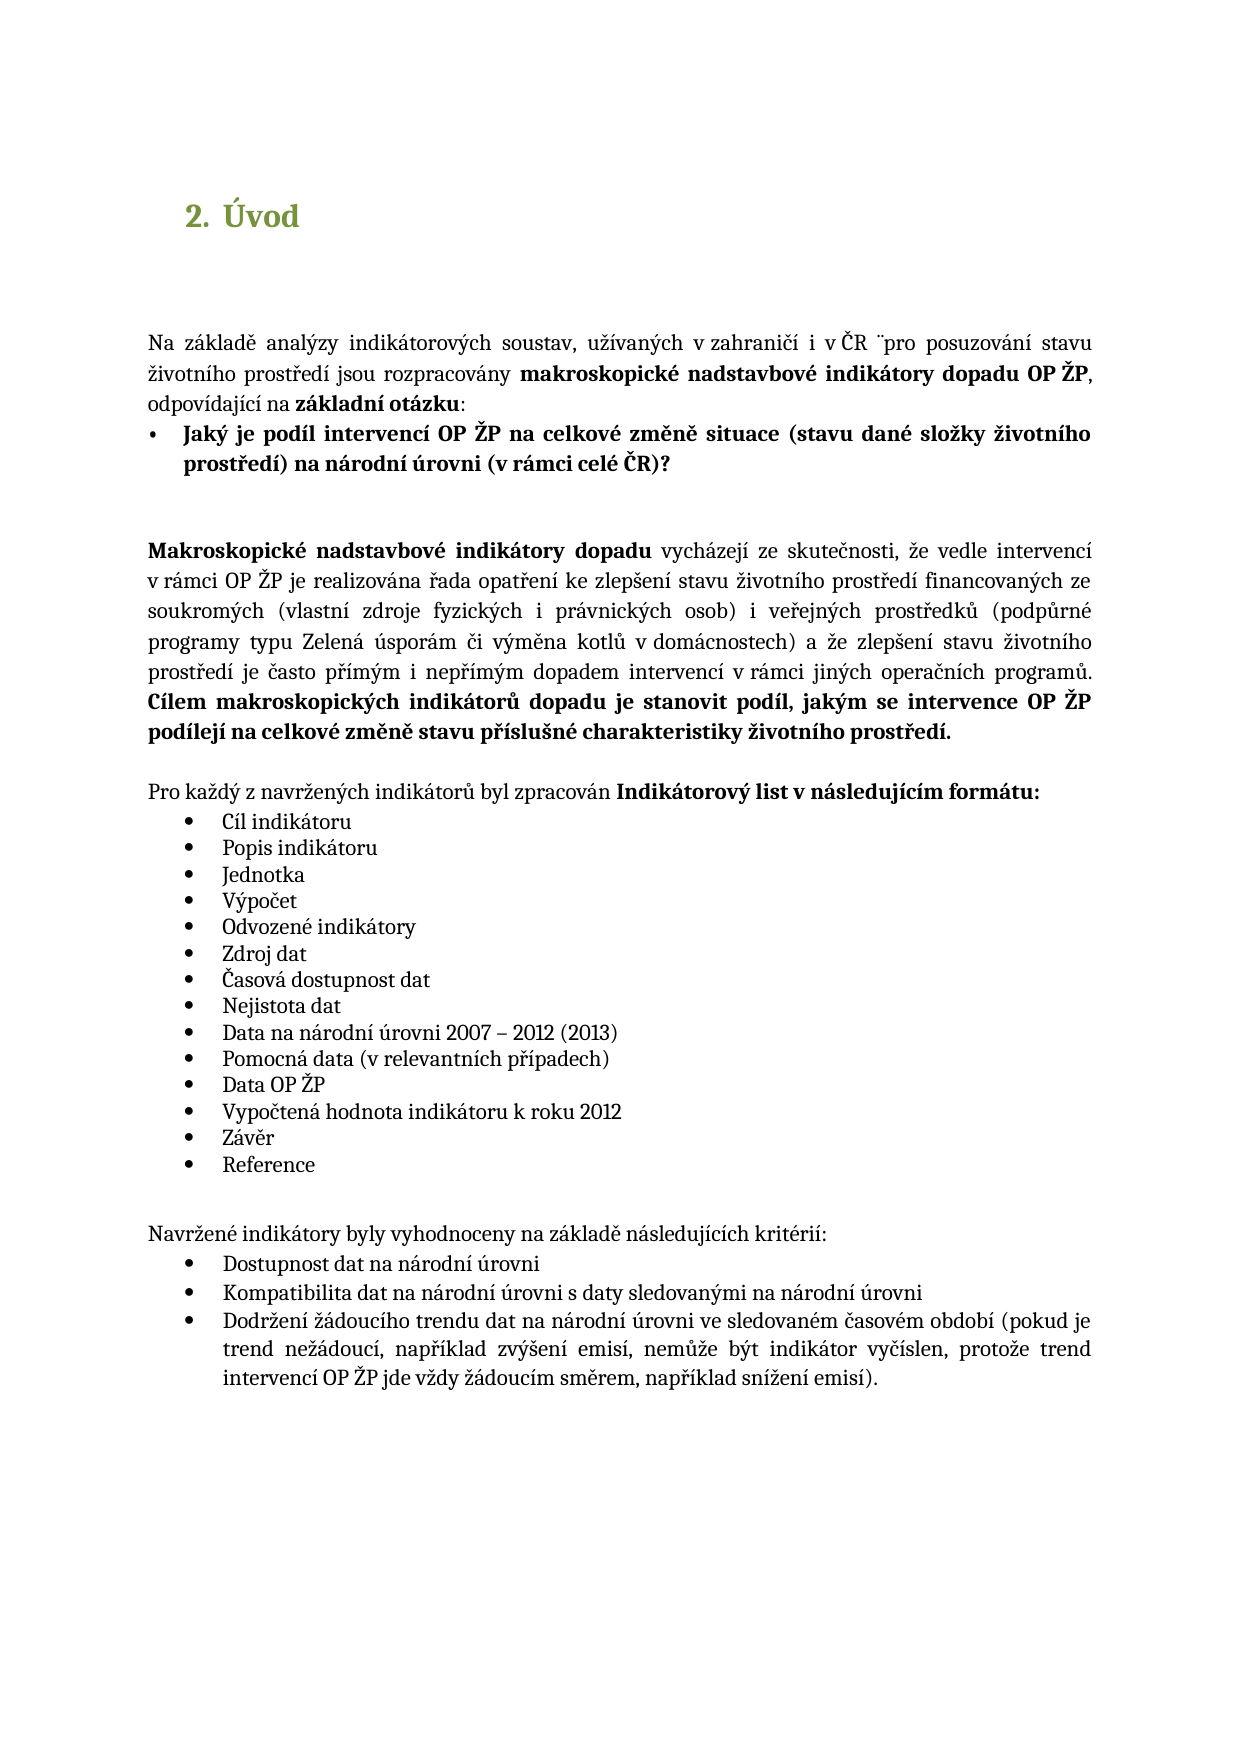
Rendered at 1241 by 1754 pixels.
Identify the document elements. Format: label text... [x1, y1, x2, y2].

list Cíl indikátoru [185, 809, 1093, 835]
text Pro každý z navržených indikátorů byl zpracován Indikátorový list v následujícím formátu: [148, 778, 1093, 805]
list Data OP ŽP [185, 1072, 1093, 1099]
subtitle Úvod [185, 198, 1093, 236]
list Pomocná data (v relevantních případech) [185, 1046, 1093, 1072]
list Jednotka [185, 861, 1093, 888]
list Vypočtená hodnota indikátoru k roku 2012 [185, 1099, 1093, 1125]
list Dostupnost dat na národní úrovni [185, 1251, 1093, 1277]
list Odvozené indikátory [185, 914, 1093, 941]
list Závěr [185, 1125, 1093, 1151]
list Popis indikátoru [185, 835, 1093, 861]
list Reference [185, 1151, 1093, 1178]
list Kompatibilita dat na národní úrovni s daty sledovanými na národní úrovni [185, 1279, 1093, 1306]
list Data na národní úrovni 2007 – 2012 (2013) [185, 1019, 1093, 1046]
list Nejistota dat [185, 993, 1093, 1019]
text Makroskopické nadstavbové indikátory dopadu vycházejí ze skutečnosti, že vedle intervencí v rámci OP ŽP je realizována řada opatření ke zlepšení stavu životního prostředí financovaných ze soukromých (vlastní zdroje fyzických i právnických osob) i veřejných prostředků (podpůrné programy typu Zelená úsporám či výměna kotlů v domácnostech) a že zlepšení stavu životního prostředí je často přímým i nepřímým dopadem intervencí v rámci jiných operačních programů. Cílem makroskopických indikátorů dopadu je stanovit podíl, jakým se intervence OP ŽP podílejí na celkové změně stavu příslušné charakteristiky životního prostředí. [148, 538, 1093, 746]
text • Jaký je podíl intervencí OP ŽP na celkové změně situace (stavu dané složky životního prostředí) na národní úrovni (v rámci celé ČR)? [148, 421, 1093, 477]
text Na základě analýzy indikátorových soustav, užívaných v zahraničí i v ČR ¨pro posuzování stavu životního prostředí jsou rozpracovány makroskopické nadstavbové indikátory dopadu OP ŽP, odpovídající na základní otázku: [148, 330, 1093, 417]
list Zdroj dat [185, 941, 1093, 967]
list Výpočet [185, 888, 1093, 914]
list Dodržení žádoucího trendu dat na národní úrovni ve sledovaném časovém období (pokud je trend nežádoucí, například zvýšení emisí, nemůže být indikátor vyčíslen, protože trend intervencí OP ŽP jde vždy žádoucím směrem, například snížení emisí). [185, 1308, 1093, 1391]
list Časová dostupnost dat [185, 967, 1093, 993]
text Navržené indikátory byly vyhodnoceny na základě následujících kritérií: [148, 1221, 1093, 1247]
